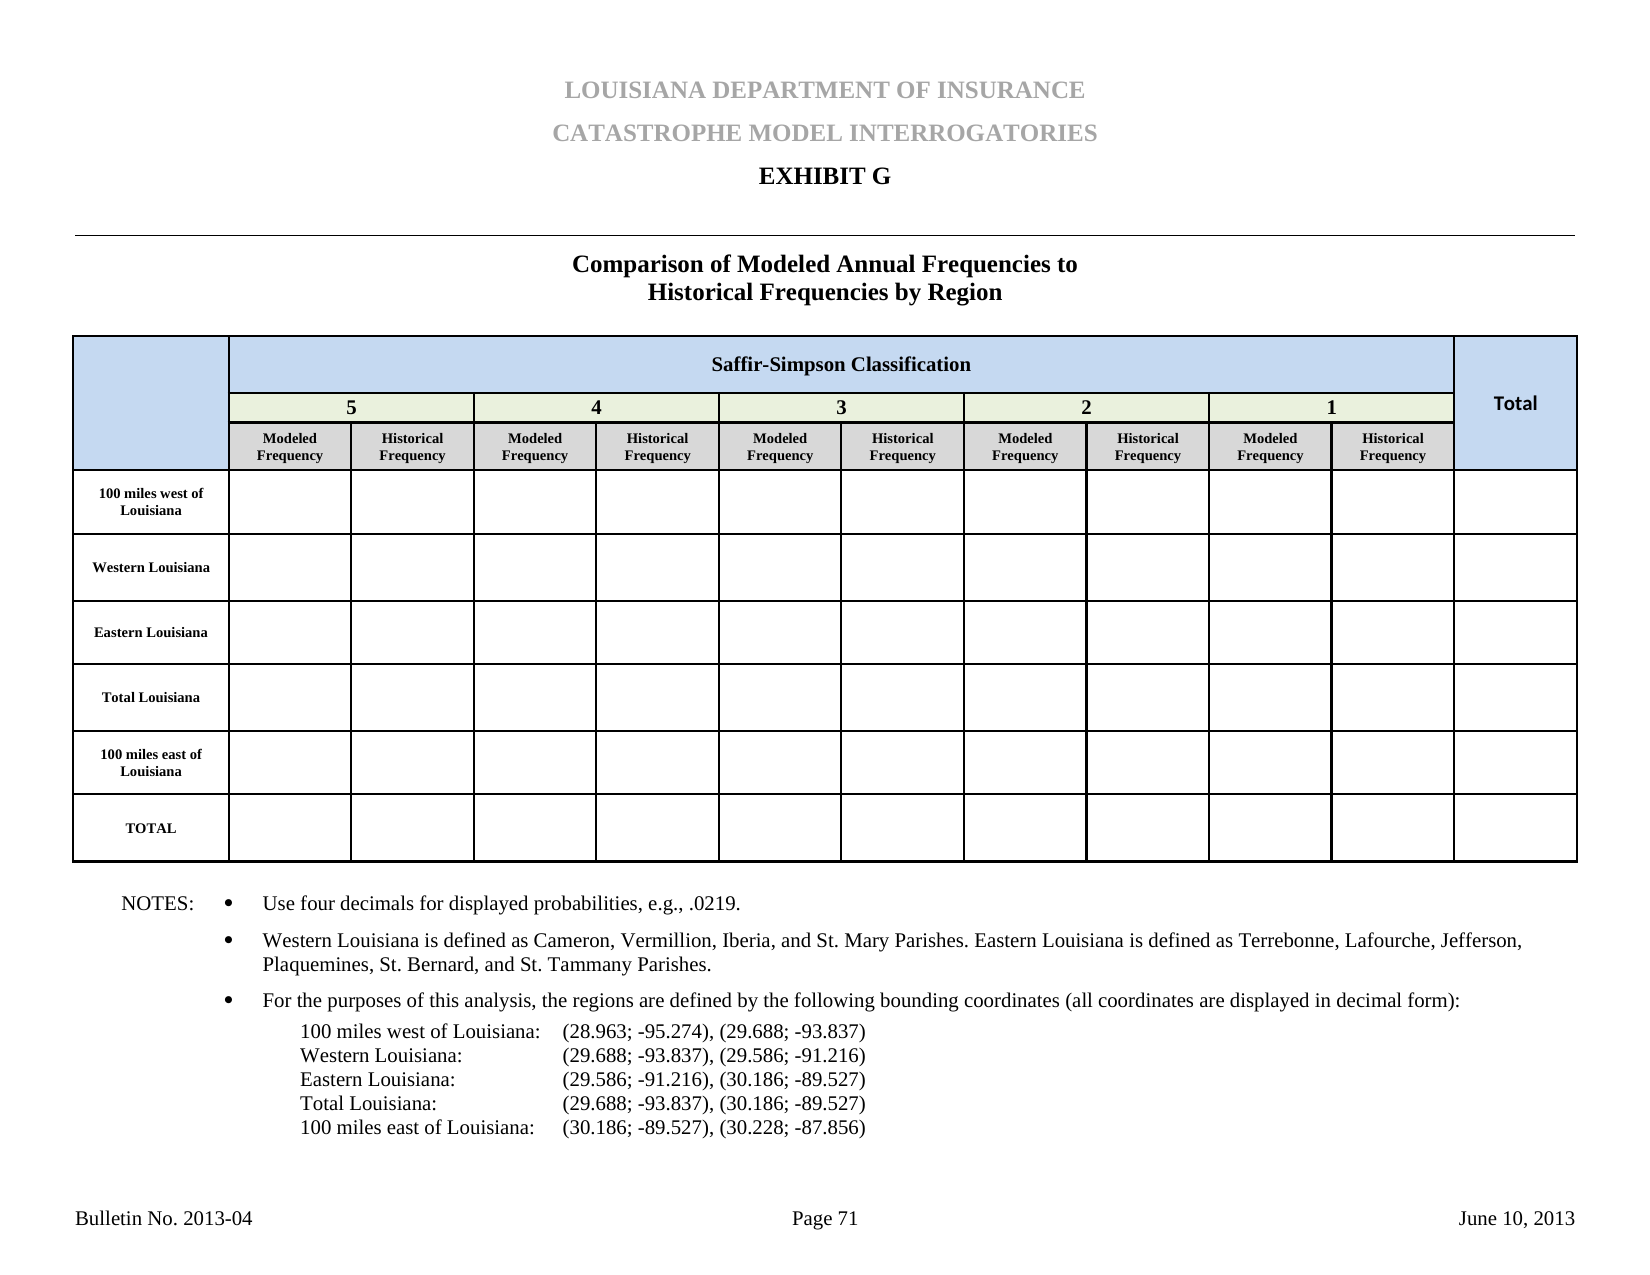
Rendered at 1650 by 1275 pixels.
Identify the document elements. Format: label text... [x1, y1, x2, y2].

table_cell [230, 471, 350, 532]
table_cell [230, 535, 350, 599]
table_cell [965, 665, 1085, 730]
table_cell Modeled Frequency [475, 424, 595, 469]
table_cell [842, 535, 963, 599]
table_cell [1210, 665, 1330, 730]
table_cell [1088, 795, 1208, 860]
title Comparison of Modeled Annual Frequencies to [75, 249, 1575, 277]
table_cell [965, 471, 1085, 532]
table_cell [720, 732, 840, 793]
table_cell [1333, 732, 1453, 793]
table_cell [1455, 795, 1576, 860]
table_cell Historical Frequency [352, 424, 473, 469]
table_cell [1088, 732, 1208, 793]
table_cell [352, 471, 473, 532]
table_cell [1210, 471, 1330, 532]
table_cell [475, 795, 595, 860]
table_cell [965, 535, 1085, 599]
table_cell [230, 732, 350, 793]
table_cell [842, 471, 963, 532]
table_cell [842, 795, 963, 860]
table_cell Historical Frequency [597, 424, 718, 469]
table_cell 100 miles west of Louisiana [74, 471, 228, 532]
table_cell [1210, 732, 1330, 793]
table_cell Modeled Frequency [720, 424, 840, 469]
table_header [74, 337, 228, 469]
table_cell 2 [965, 394, 1208, 421]
table_cell [352, 795, 473, 860]
table_cell [597, 471, 718, 532]
table_cell [720, 665, 840, 730]
table_cell [352, 732, 473, 793]
table_cell Modeled Frequency [1210, 424, 1330, 469]
table_cell [1333, 665, 1453, 730]
table_cell [352, 602, 473, 663]
table_header Saffir-Simpson Classification [230, 337, 1453, 392]
table_header Total [1455, 337, 1576, 469]
table_cell [597, 732, 718, 793]
table_cell [720, 471, 840, 532]
table_cell [1088, 535, 1208, 599]
table_cell [230, 602, 350, 663]
table_cell [1333, 602, 1453, 663]
table_cell [842, 602, 963, 663]
table_cell Historical Frequency [1088, 424, 1208, 469]
table_cell 3 [720, 394, 963, 421]
table_cell [1455, 732, 1576, 793]
text For the purposes of this analysis, the regions are defined by the following bounding coordinates (all coordinates are displayed in decimal form): [225, 988, 1528, 1012]
table_cell [475, 732, 595, 793]
table_cell [1210, 795, 1330, 860]
table_cell [1333, 795, 1453, 860]
table_cell [842, 732, 963, 793]
table_cell [965, 795, 1085, 860]
table_cell [1455, 471, 1576, 532]
table_cell [230, 795, 350, 860]
table_cell [1455, 602, 1576, 663]
text Total Louisiana: (29.688; -93.837), (30.186; -89.527) [300, 1091, 1575, 1115]
table_cell [1333, 471, 1453, 532]
table_cell [475, 665, 595, 730]
table_cell [720, 795, 840, 860]
table_cell 100 miles east of Louisiana [74, 732, 228, 793]
table_cell [597, 535, 718, 599]
table_cell [1088, 471, 1208, 532]
table_cell Modeled Frequency [230, 424, 350, 469]
table_cell [1210, 602, 1330, 663]
table_cell [720, 602, 840, 663]
text Western Louisiana: (29.688; -93.837), (29.586; -91.216) [300, 1043, 1575, 1067]
text NOTES: Use four decimals for displayed probabilities, e.g., .0219. [121, 891, 1528, 915]
text Eastern Louisiana: (29.586; -91.216), (30.186; -89.527) [300, 1067, 1575, 1091]
table_cell [965, 602, 1085, 663]
table_cell [475, 602, 595, 663]
table_cell [1088, 602, 1208, 663]
table_cell 1 [1210, 394, 1453, 421]
table_cell [597, 602, 718, 663]
table_cell [1455, 535, 1576, 599]
table_cell [842, 665, 963, 730]
text 100 miles east of Louisiana: (30.186; -89.527), (30.228; -87.856) [300, 1115, 1575, 1139]
table_cell Historical Frequency [1333, 424, 1453, 469]
table_cell [720, 535, 840, 599]
table_cell [1333, 535, 1453, 599]
table_cell 5 [230, 394, 473, 421]
table_cell Total Louisiana [74, 665, 228, 730]
table_cell [1455, 665, 1576, 730]
table_cell TOTAL [74, 795, 228, 860]
table_cell [1210, 535, 1330, 599]
table_cell [597, 665, 718, 730]
text 100 miles west of Louisiana: (28.963; -95.274), (29.688; -93.837) [300, 1019, 1575, 1043]
table_cell [1088, 665, 1208, 730]
table_cell Eastern Louisiana [74, 602, 228, 663]
table_cell [352, 665, 473, 730]
table_cell 4 [475, 394, 718, 421]
table_cell [965, 732, 1085, 793]
table_cell [475, 535, 595, 599]
table_cell Western Louisiana [74, 535, 228, 599]
table_cell Modeled Frequency [965, 424, 1085, 469]
table_cell [597, 795, 718, 860]
title Historical Frequencies by Region [75, 277, 1575, 306]
table_cell [230, 665, 350, 730]
table_cell [475, 471, 595, 532]
text Western Louisiana is defined as Cameron, Vermillion, Iberia, and St. Mary Parishes. Eastern Louisiana is defined as Terrebonne, Lafourche, Jefferson, Plaquemines, St. Bernard, and St. Tammany Parishes. [225, 928, 1528, 976]
table_cell Historical Frequency [842, 424, 963, 469]
table_cell [352, 535, 473, 599]
